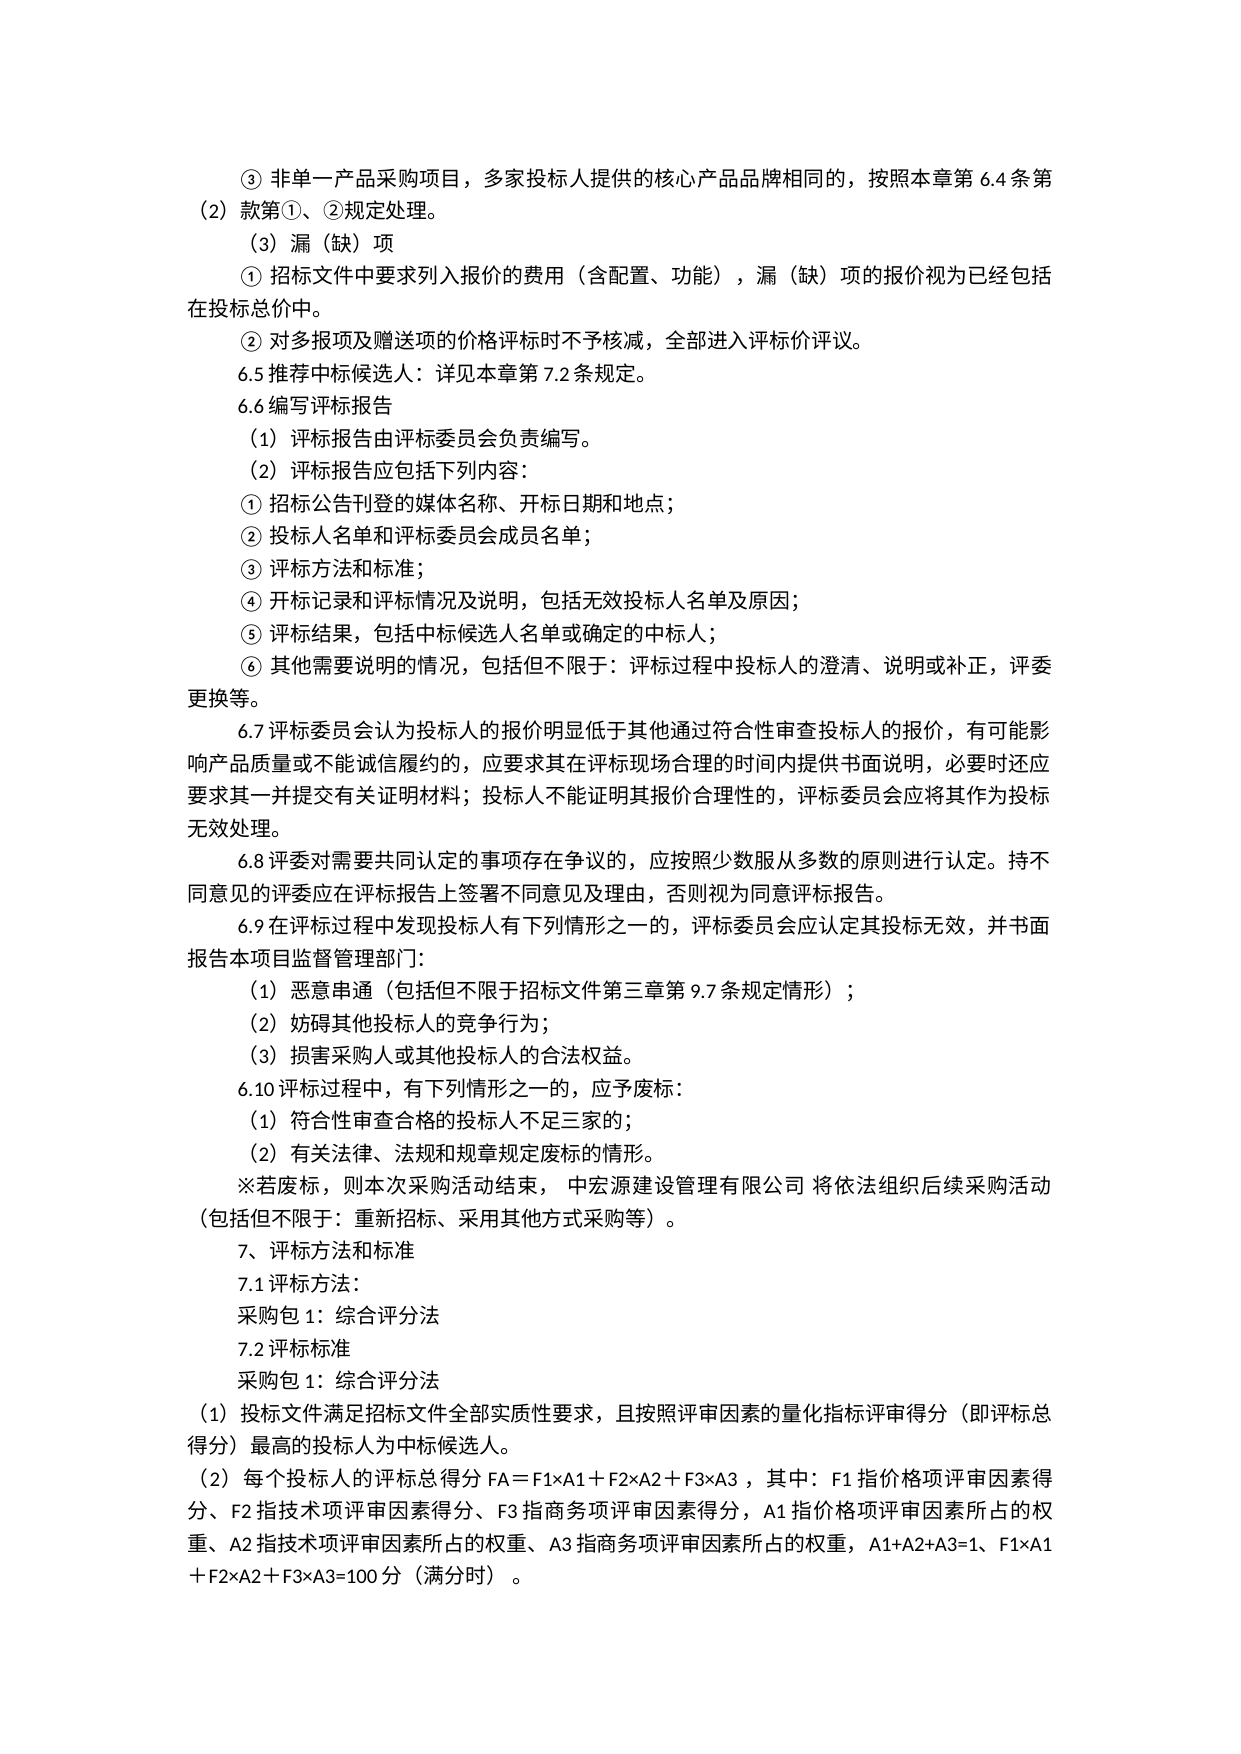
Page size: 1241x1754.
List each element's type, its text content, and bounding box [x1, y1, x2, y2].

text （3）漏（缺）项 [187, 227, 1053, 259]
text （2）有关法律、法规和规章规定废标的情形。 [187, 1137, 1053, 1169]
text （2）妨碍其他投标人的竞争行为； [187, 1007, 1053, 1039]
text 6.9在评标过程中发现投标人有下列情形之一的，评标委员会应认定其投标无效，并书面报告本项目监督管理部门： [187, 909, 1053, 974]
text （1）投标文件满足招标文件全部实质性要求，且按照评审因素的量化指标评审得分（即评标总得分）最高的投标人为中标候选人。 [187, 1397, 1053, 1462]
text 6.10评标过程中，有下列情形之一的，应予废标： [187, 1072, 1053, 1104]
text ④开标记录和评标情况及说明，包括无效投标人名单及原因； [187, 584, 1053, 617]
text ②对多报项及赠送项的价格评标时不予核减，全部进入评标价评议。 [187, 324, 1053, 357]
text ⑤评标结果，包括中标候选人名单或确定的中标人； [187, 617, 1053, 649]
text 6.6编写评标报告 [187, 389, 1053, 422]
text 采购包1：综合评分法 [187, 1299, 1053, 1332]
text （1）恶意串通（包括但不限于招标文件第三章第9.7条规定情形）； [187, 974, 1053, 1007]
text 6.8评委对需要共同认定的事项存在争议的，应按照少数服从多数的原则进行认定。持不同意见的评委应在评标报告上签署不同意见及理由，否则视为同意评标报告。 [187, 844, 1053, 909]
text （2）评标报告应包括下列内容： [187, 454, 1053, 487]
text （1）符合性审查合格的投标人不足三家的； [187, 1104, 1053, 1137]
text 7.1评标方法： [187, 1267, 1053, 1299]
text ②投标人名单和评标委员会成员名单； [187, 519, 1053, 552]
text （3）损害采购人或其他投标人的合法权益。 [187, 1039, 1053, 1072]
text 7.2评标标准 [187, 1332, 1053, 1364]
text ⑥其他需要说明的情况，包括但不限于：评标过程中投标人的澄清、说明或补正，评委更换等。 [187, 649, 1053, 714]
text ③非单一产品采购项目，多家投标人提供的核心产品品牌相同的，按照本章第6.4条第（2）款第①、②规定处理。 [187, 162, 1053, 227]
text ①招标文件中要求列入报价的费用（含配置、功能），漏（缺）项的报价视为已经包括在投标总价中。 [187, 259, 1053, 324]
text ③评标方法和标准； [187, 552, 1053, 584]
text （2）每个投标人的评标总得分FA＝F1×A1＋F2×A2＋F3×A3 ，其中：F1指价格项评审因素得分、F2指技术项评审因素得分、F3指商务项评审因素得分，A1指价格项评审因素所占的权重、A2指技术项评审因素所占的权重、A3指商务项评审因素所占的权重，A1+A2+A3=1、F1×A1＋F2×A2＋F3×A3=100分（满分时） 。 [187, 1462, 1053, 1592]
text ①招标公告刊登的媒体名称、开标日期和地点； [187, 487, 1053, 519]
text 6.5推荐中标候选人：详见本章第7.2条规定。 [187, 357, 1053, 389]
text ※若废标，则本次采购活动结束， 中宏源建设管理有限公司 将依法组织后续采购活动（包括但不限于：重新招标、采用其他方式采购等）。 [187, 1169, 1053, 1234]
text （1）评标报告由评标委员会负责编写。 [187, 422, 1053, 454]
text 采购包1：综合评分法 [187, 1364, 1053, 1397]
text 7、评标方法和标准 [187, 1234, 1053, 1267]
text 6.7评标委员会认为投标人的报价明显低于其他通过符合性审查投标人的报价，有可能影响产品质量或不能诚信履约的，应要求其在评标现场合理的时间内提供书面说明，必要时还应要求其一并提交有关证明材料；投标人不能证明其报价合理性的，评标委员会应将其作为投标无效处理。 [187, 714, 1053, 844]
